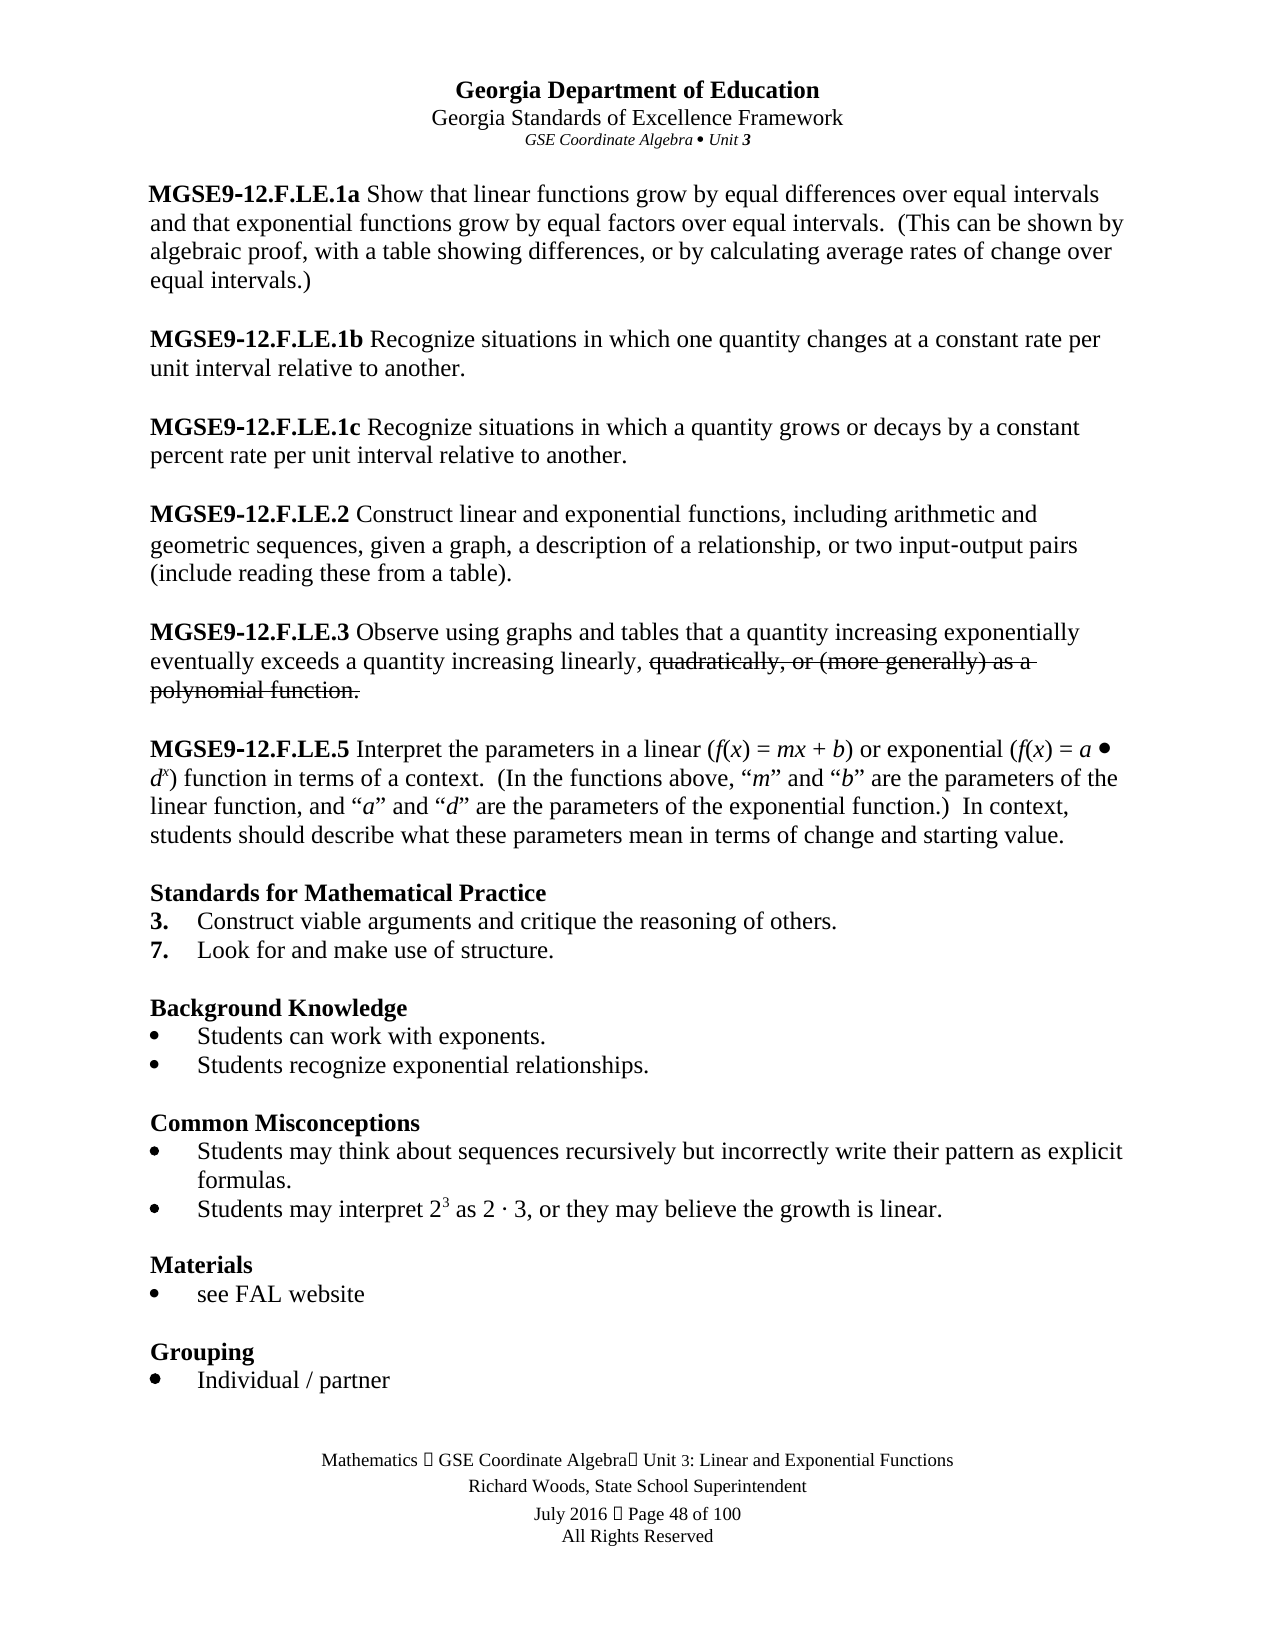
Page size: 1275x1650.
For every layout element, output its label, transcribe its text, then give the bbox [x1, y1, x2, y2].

text MGSE9‐12.F.LE.1c Recognize situations in which a quantity grows or decays by a constant percent rate per unit interval relative to another. [150, 410, 1125, 469]
list see FAL website [150, 1279, 1125, 1308]
list Students may interpret 23 as 2 ∙ 3, or they may believe the growth is linear. [150, 1194, 1125, 1251]
text Background Knowledge [150, 993, 1125, 1021]
text Standards for Mathematical Practice [150, 878, 1125, 906]
text Materials [150, 1251, 1125, 1279]
list Students may think about sequences recursively but incorrectly write their pattern as explicit formulas. [150, 1136, 1125, 1194]
text MGSE9‐12.F.LE.3 Observe using graphs and tables that a quantity increasing exponentially eventually exceeds a quantity increasing linearly, quadratically, or (more generally) as a polynomial function. [150, 616, 1125, 704]
text 7. Look for and make use of structure. [150, 935, 1125, 964]
list Individual / partner [150, 1366, 1125, 1395]
text MGSE9‐12.F.LE.2 Construct linear and exponential functions, including arithmetic and geometric sequences, given a graph, a description of a relationship, or two input‐output pairs (include reading these from a table). [150, 498, 1125, 587]
text MGSE9‐12.F.LE.1a Show that linear functions grow by equal differences over equal intervals and that exponential functions grow by equal factors over equal intervals. (This can be shown by algebraic proof, with a table showing differences, or by calculating average rates of change over equal intervals.) [148, 177, 1125, 294]
text Common Misconceptions [150, 1108, 1125, 1136]
text MGSE9‐12.F.LE.1b Recognize situations in which one quantity changes at a constant rate per unit interval relative to another. [150, 323, 1125, 382]
text Grouping [150, 1337, 1125, 1366]
list Students recognize exponential relationships. [150, 1050, 1125, 1079]
text MGSE9‐12.F.LE.5 Interpret the parameters in a linear (f(x) = mx + b) or exponential (f(x) = a ⦁ dx) function in terms of a context. (In the functions above, “m” and “b” are the parameters of the linear function, and “a” and “d” are the parameters of the exponential function.) In context, students should describe what these parameters mean in terms of change and starting value. [150, 732, 1125, 849]
list Students can work with exponents. [150, 1021, 1125, 1050]
text 3. Construct viable arguments and critique the reasoning of others. [150, 906, 1125, 935]
